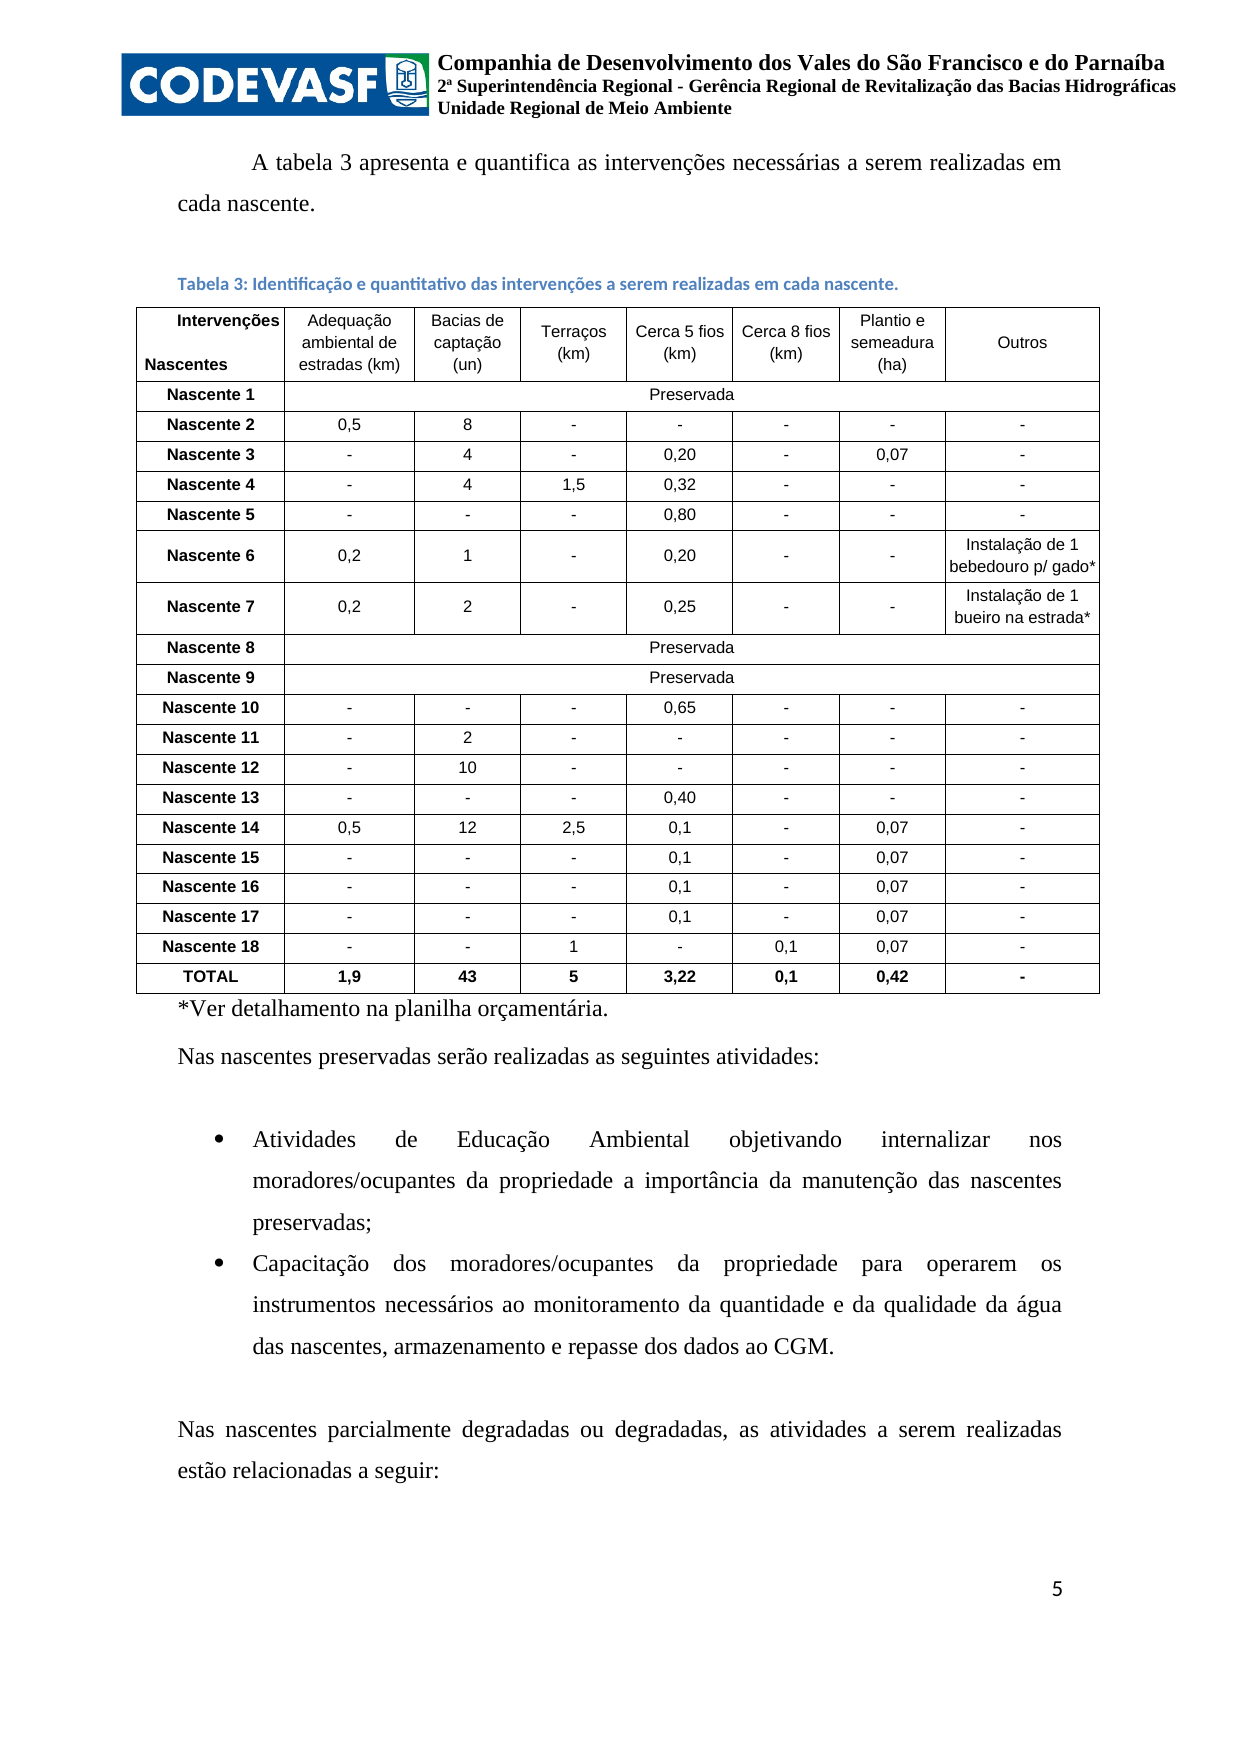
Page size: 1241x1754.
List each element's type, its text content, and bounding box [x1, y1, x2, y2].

table_cell - [840, 785, 945, 813]
table_cell - [840, 472, 945, 501]
table_cell - [627, 725, 732, 754]
table_cell 8 [415, 412, 520, 441]
table_cell - [285, 845, 414, 873]
table_cell 0,20 [627, 531, 732, 582]
table_cell Preservada [285, 382, 1099, 411]
table_cell 0,25 [627, 583, 732, 634]
table_cell - [415, 934, 520, 963]
table_cell 0,07 [840, 874, 945, 903]
table_cell Instalação de 1 bebedouro p/ gado* [946, 531, 1099, 582]
table_header Bacias de captação (un) [415, 308, 520, 381]
table_cell - [521, 725, 626, 754]
table_cell 5 [521, 964, 626, 993]
table_cell - [946, 874, 1099, 903]
table_cell - [733, 725, 839, 754]
table_cell Nascente 12 [137, 755, 284, 784]
table_cell 1 [521, 934, 626, 963]
table_cell - [627, 412, 732, 441]
table_header Adequação ambiental de estradas (km) [285, 308, 414, 381]
table_header Cerca 5 fios (km) [627, 308, 732, 381]
table_cell 4 [415, 442, 520, 471]
table_header Plantio e semeadura (ha) [840, 308, 945, 381]
table_cell - [285, 725, 414, 754]
table_cell - [946, 755, 1099, 784]
table_cell - [840, 725, 945, 754]
table_cell - [285, 502, 414, 530]
table_cell Nascente 4 [137, 472, 284, 501]
table_cell Nascente 11 [137, 725, 284, 754]
table_cell - [946, 502, 1099, 530]
table_cell 0,1 [627, 874, 732, 903]
table_cell - [946, 815, 1099, 843]
table_cell - [521, 904, 626, 933]
table_cell - [840, 695, 945, 724]
table_cell Nascente 7 [137, 583, 284, 634]
table_cell - [415, 904, 520, 933]
table_cell - [733, 472, 839, 501]
table_cell 2,5 [521, 815, 626, 843]
table_cell - [733, 874, 839, 903]
table_cell Nascente 9 [137, 665, 284, 694]
list Atividades de Educação Ambiental objetivando internalizar nos moradores/ocupantes da propriedade a importância da manutenção das nascentes preservadas; [215, 1125, 1063, 1235]
table_cell - [285, 785, 414, 813]
table_cell - [627, 755, 732, 784]
table_cell 0,07 [840, 815, 945, 843]
table_cell - [733, 583, 839, 634]
table_cell 0,40 [627, 785, 732, 813]
table_cell - [840, 531, 945, 582]
table_cell - [415, 845, 520, 873]
table_cell - [733, 502, 839, 530]
table_cell 43 [415, 964, 520, 993]
table_cell 0,65 [627, 695, 732, 724]
table_cell - [946, 904, 1099, 933]
table_cell - [521, 531, 626, 582]
table_cell 0,07 [840, 442, 945, 471]
table_cell 0,1 [627, 845, 732, 873]
table_header Intervenções Nascentes [137, 308, 284, 381]
table_cell Instalação de 1 bueiro na estrada* [946, 583, 1099, 634]
table_cell 0,20 [627, 442, 732, 471]
table_cell 2 [415, 725, 520, 754]
table_cell 0,1 [733, 964, 839, 993]
table_cell - [521, 502, 626, 530]
table_cell 1,9 [285, 964, 414, 993]
table_cell Nascente 8 [137, 635, 284, 664]
table_cell - [946, 785, 1099, 813]
table_cell - [285, 442, 414, 471]
table_cell - [521, 695, 626, 724]
table_cell 0,1 [627, 904, 732, 933]
table_cell 0,5 [285, 412, 414, 441]
table_header Outros [946, 308, 1099, 381]
table_cell - [946, 472, 1099, 501]
table_cell Nascente 14 [137, 815, 284, 843]
table_cell - [521, 412, 626, 441]
table_cell - [733, 785, 839, 813]
table_cell Nascente 3 [137, 442, 284, 471]
table_cell 0,07 [840, 934, 945, 963]
picture [121, 53, 430, 116]
table_cell Nascente 6 [137, 531, 284, 582]
table_cell 0,80 [627, 502, 732, 530]
table_cell - [415, 785, 520, 813]
table_cell - [946, 725, 1099, 754]
table_cell - [733, 412, 839, 441]
table_cell - [521, 845, 626, 873]
table_cell - [733, 695, 839, 724]
table_cell 0,1 [627, 815, 732, 843]
table_cell Nascente 1 [137, 382, 284, 411]
table_header Cerca 8 fios (km) [733, 308, 839, 381]
table_cell 1,5 [521, 472, 626, 501]
table_cell Preservada [285, 665, 1099, 694]
table_cell - [415, 695, 520, 724]
table_cell - [733, 442, 839, 471]
table_cell 0,5 [285, 815, 414, 843]
table_cell - [521, 583, 626, 634]
table_cell - [285, 874, 414, 903]
table_cell Preservada [285, 635, 1099, 664]
table_cell TOTAL [137, 964, 284, 993]
table_cell 4 [415, 472, 520, 501]
table_cell 12 [415, 815, 520, 843]
table_cell 10 [415, 755, 520, 784]
list Capacitação dos moradores/ocupantes da propriedade para operarem os instrumentos necessários ao monitoramento da quantidade e da qualidade da água das nascentes, armazenamento e repasse dos dados ao CGM. [215, 1249, 1063, 1359]
table_cell 0,07 [840, 904, 945, 933]
table_cell - [946, 964, 1099, 993]
table_cell - [285, 472, 414, 501]
table_cell - [521, 785, 626, 813]
table_cell - [415, 502, 520, 530]
table_cell 0,1 [733, 934, 839, 963]
table_cell Nascente 17 [137, 904, 284, 933]
table_cell - [840, 755, 945, 784]
table_cell 1 [415, 531, 520, 582]
text Nas nascentes preservadas serão realizadas as seguintes atividades: [177, 1042, 1063, 1070]
table_cell 3,22 [627, 964, 732, 993]
table_cell 0,2 [285, 583, 414, 634]
table_cell - [946, 695, 1099, 724]
table_cell - [285, 904, 414, 933]
table_cell - [285, 934, 414, 963]
table_cell - [733, 531, 839, 582]
table_cell - [946, 442, 1099, 471]
table_cell - [521, 874, 626, 903]
table_cell - [733, 755, 839, 784]
table_cell - [946, 412, 1099, 441]
table_cell Nascente 5 [137, 502, 284, 530]
table_cell - [521, 442, 626, 471]
table_cell Nascente 13 [137, 785, 284, 813]
table_cell 0,07 [840, 845, 945, 873]
table_cell Nascente 2 [137, 412, 284, 441]
table_cell - [733, 904, 839, 933]
table_cell - [285, 755, 414, 784]
text A tabela 3 apresenta e quantifica as intervenções necessárias a serem realizadas em cada nascente. [177, 148, 1063, 217]
table_cell - [840, 583, 945, 634]
table_cell Nascente 16 [137, 874, 284, 903]
table_cell 2 [415, 583, 520, 634]
text Nas nascentes parcialmente degradadas ou degradadas, as atividades a serem realizadas estão relacionadas a seguir: [177, 1414, 1063, 1483]
table_cell - [627, 934, 732, 963]
table_cell - [733, 845, 839, 873]
table_header Terraços (km) [521, 308, 626, 381]
table_cell - [733, 815, 839, 843]
table_cell - [415, 874, 520, 903]
table_cell Nascente 15 [137, 845, 284, 873]
table_cell - [521, 755, 626, 784]
table_cell - [285, 695, 414, 724]
table_cell Nascente 18 [137, 934, 284, 963]
table_cell 0,32 [627, 472, 732, 501]
table_cell Nascente 10 [137, 695, 284, 724]
text *Ver detalhamento na planilha orçamentária. [177, 994, 1063, 1022]
table_cell - [840, 502, 945, 530]
table_cell - [840, 412, 945, 441]
table_cell 0,2 [285, 531, 414, 582]
table_cell - [946, 934, 1099, 963]
table_cell 0,42 [840, 964, 945, 993]
table_cell - [946, 845, 1099, 873]
